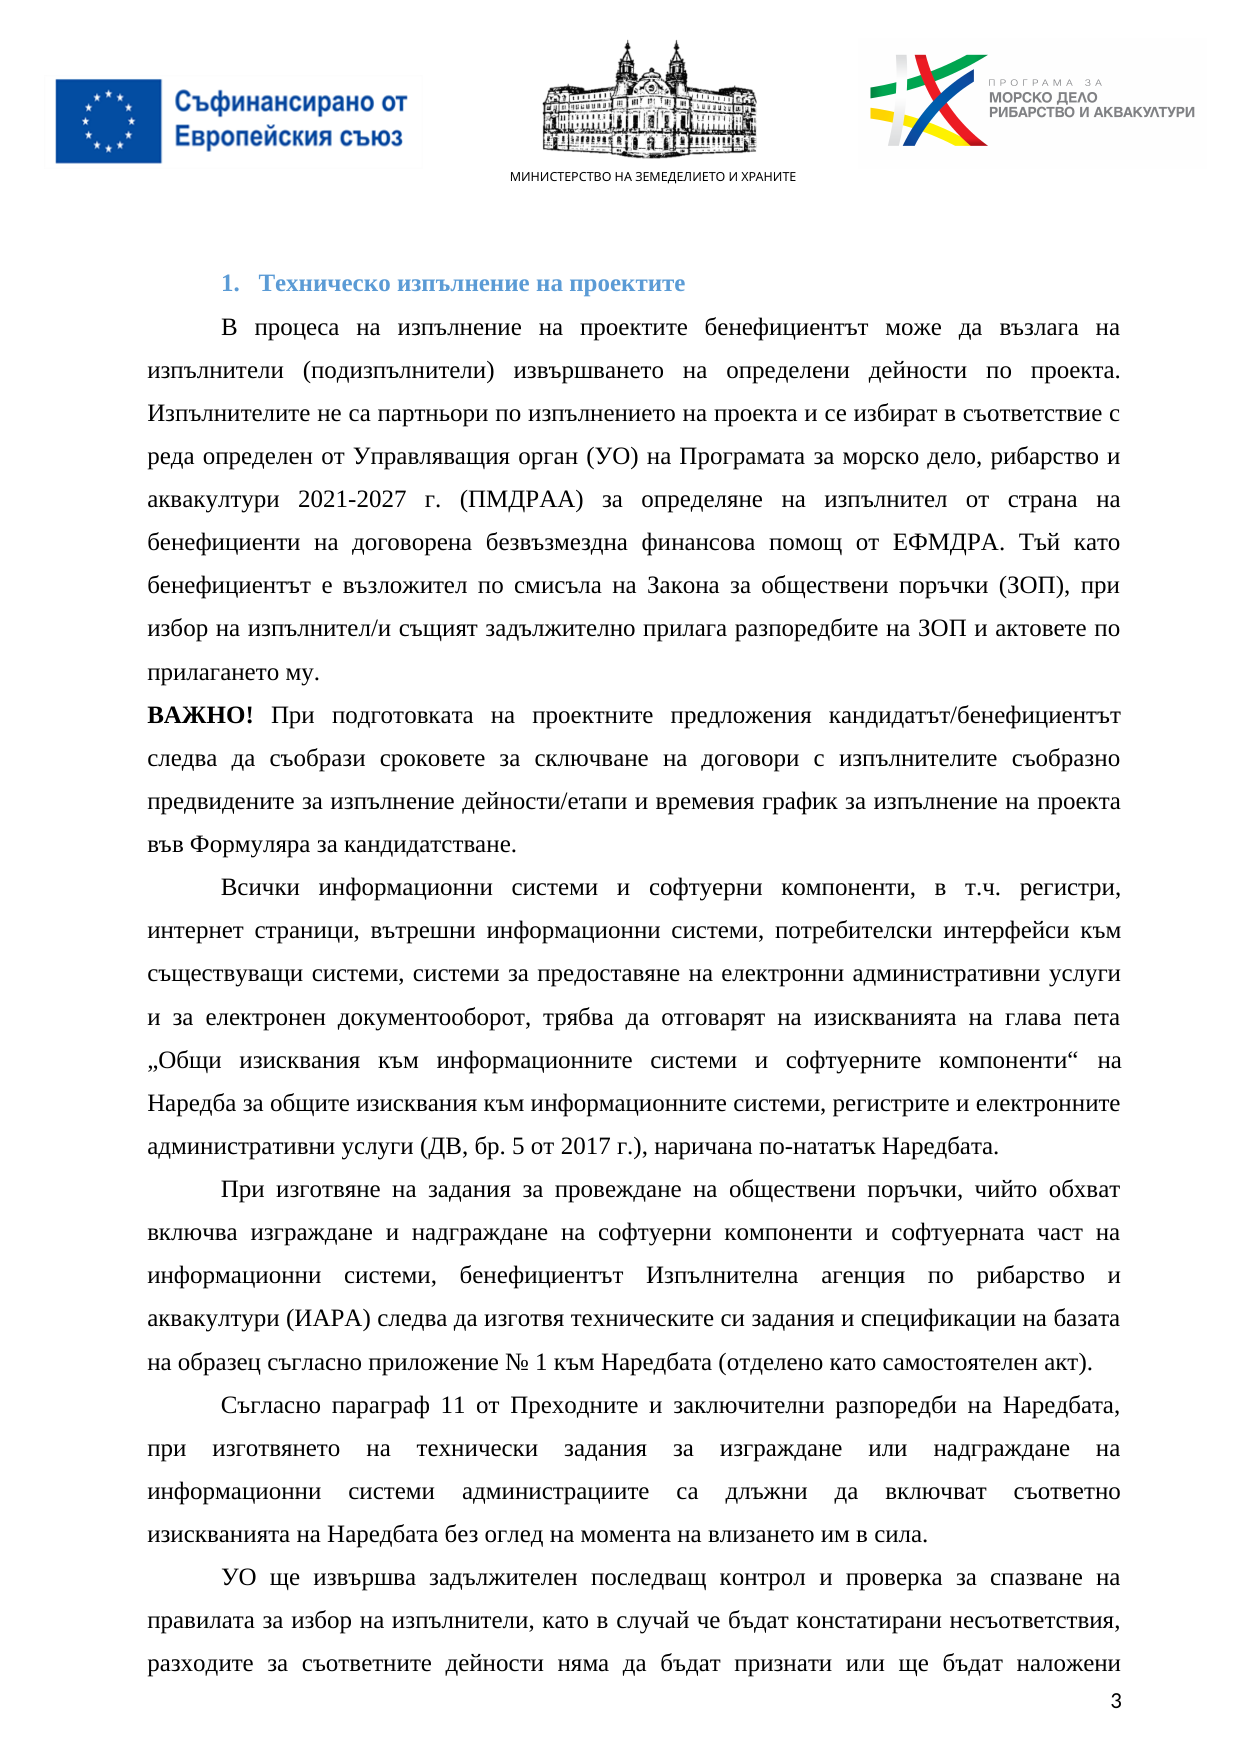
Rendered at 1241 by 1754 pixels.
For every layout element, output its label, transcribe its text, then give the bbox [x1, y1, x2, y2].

text В процеса на изпълнение на проектите бенефициентът може да възлага на изпълнители (подизпълнители) извършването на определени дейности по проекта. Изпълнителите не са партньори по изпълнението на проекта и се избират в съответствие с реда определен от Управляващия орган (УО) на Програмата за морско дело, рибарство и аквакултури 2021-2027 г. (ПМДРАА) за определяне на изпълнител от страна на бенефициенти на договорена безвъзмездна финансова помощ от ЕФМДРА. Тъй като бенефициентът е възложител по смисъла на Закона за обществени поръчки (ЗОП), при избор на изпълнител/и същият задължително прилага разпоредбите на ЗОП и актовете по прилагането му. [147, 312, 1122, 685]
text ВАЖНО! При подготовката на проектните предложения кандидатът/бенефициентът следва да съобрази сроковете за сключване на договори с изпълнителите съобразно предвидените за изпълнение дейности/етапи и времевия график за изпълнение на проекта във Формуляра за кандидатстване. [147, 700, 1122, 858]
subtitle Техническо изпълнение на проектите [221, 268, 1122, 297]
picture [858, 38, 1208, 169]
text При изготвяне на задания за провеждане на обществени поръчки, чийто обхват включва изграждане и надграждане на софтуерни компоненти и софтуерната част на информационни системи, бенефициентът Изпълнителна агенция по рибарство и аквакултури (ИАРА) следва да изготвя техническите си задания и спецификации на базата на образец съгласно приложение № 1 към Наредбата (отделено като самостоятелен акт). [147, 1174, 1122, 1375]
picture [537, 37, 762, 159]
text Съгласно параграф 11 от Преходните и заключителни разпоредби на Наредбата, при изготвянето на технически задания за изграждане или надграждане на информационни системи администрациите са длъжни да включват съответно изискванията на Наредбата без оглед на момента на влизането им в сила. [147, 1390, 1122, 1548]
subtitle Всички информационни системи и софтуерни компоненти, в т.ч. регистри, интернет страници, вътрешни информационни системи, потребителски интерфейси към съществуващи системи, системи за предоставяне на електронни административни услуги и за електронен документооборот, трябва да отговарят на изискванията на глава пета „Общи изисквания към информационните системи и софтуерните компоненти“ на Наредба за общите изисквания към информационните системи, регистрите и електронните административни услуги (ДВ, бр. 5 от 2017 г.), наричана по-нататък Наредбата. [147, 872, 1122, 1160]
picture [43, 75, 424, 170]
